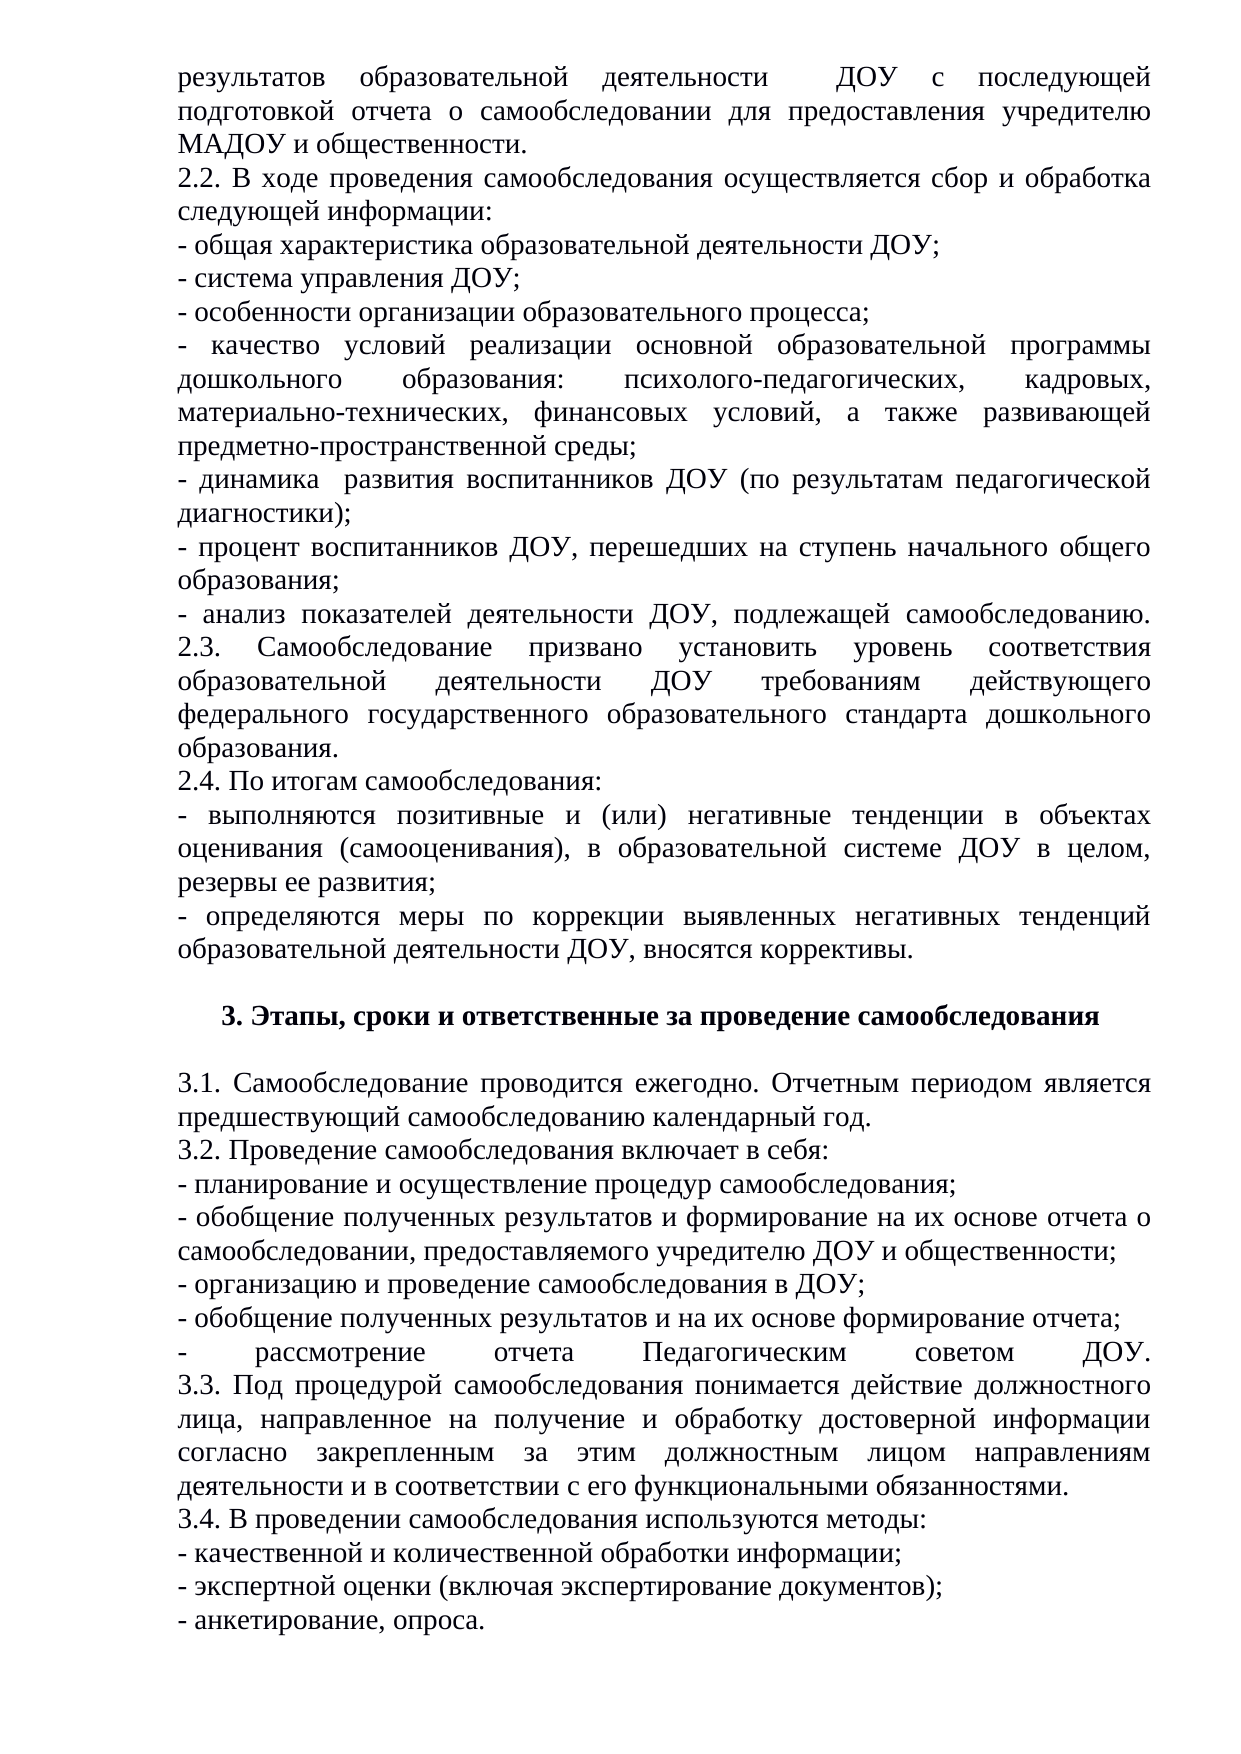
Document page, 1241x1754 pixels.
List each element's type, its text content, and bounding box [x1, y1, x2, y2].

text - организацию и проведение самообследования в ДОУ; [177, 1267, 1152, 1300]
text - качественной и количественной обработки информации; [177, 1535, 1152, 1568]
text - особенности организации образовательного процесса; [177, 294, 1152, 327]
text - процент воспитанников ДОУ, перешедших на ступень начального общего образования; [177, 529, 1152, 596]
text 2.4. По итогам самообследования: [177, 763, 1152, 797]
text 3.1. Самообследование проводится ежегодно. Отчетным периодом является предшествующий самообследованию календарный год. [177, 1032, 1152, 1132]
text - общая характеристика образовательной деятельности ДОУ; [177, 227, 1152, 260]
text - анкетирование, опроса. [177, 1602, 1152, 1636]
text - система управления ДОУ; [177, 260, 1152, 294]
text - анализ показателей деятельности ДОУ, подлежащей самообследованию. 2.3. Самообследование призвано установить уровень соответствия образовательной деятельности ДОУ требованиям действующего федерального государственного образовательного стандарта дошкольного образования. [177, 596, 1152, 763]
text 2.2. В ходе проведения самообследования осуществляется сбор и обработка следующей информации: [177, 160, 1152, 227]
text - динамика развития воспитанников ДОУ (по результатам педагогической диагностики); [177, 462, 1152, 529]
text - планирование и осуществление процедур самообследования; [177, 1166, 1152, 1199]
text - выполняются позитивные и (или) негативные тенденции в объектах оценивания (самооценивания), в образовательной системе ДОУ в целом, резервы ее развития; [177, 797, 1152, 898]
text - обобщение полученных результатов и на их основе формирование отчета; [177, 1300, 1152, 1334]
text - рассмотрение отчета Педагогическим советом ДОУ. 3.3. Под процедурой самообследования понимается действие должностного лица, направленное на получение и обработку достоверной информации согласно закрепленным за этим должностным лицом направлениям деятельности и в соответствии с его функциональными обязанностями. [177, 1334, 1152, 1501]
text 3.2. Проведение самообследования включает в себя: [177, 1132, 1152, 1166]
text - обобщение полученных результатов и формирование на их основе отчета о самообследовании, предоставляемого учредителю ДОУ и общественности; [177, 1199, 1152, 1267]
text - качество условий реализации основной образовательной программы дошкольного образования: психолого-педагогических, кадровых, материально-технических, финансовых условий, а также развивающей предметно-пространственной среды; [177, 327, 1152, 462]
text - экспертной оценки (включая экспертирование документов); [177, 1568, 1152, 1602]
text 3. Этапы, сроки и ответственные за проведение самообследования [177, 965, 1152, 1032]
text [177, 59, 1152, 160]
text - определяются меры по коррекции выявленных негативных тенденций образовательной деятельности ДОУ, вносятся коррективы. [177, 898, 1152, 965]
text 3.4. В проведении самообследования используются методы: [177, 1501, 1152, 1535]
